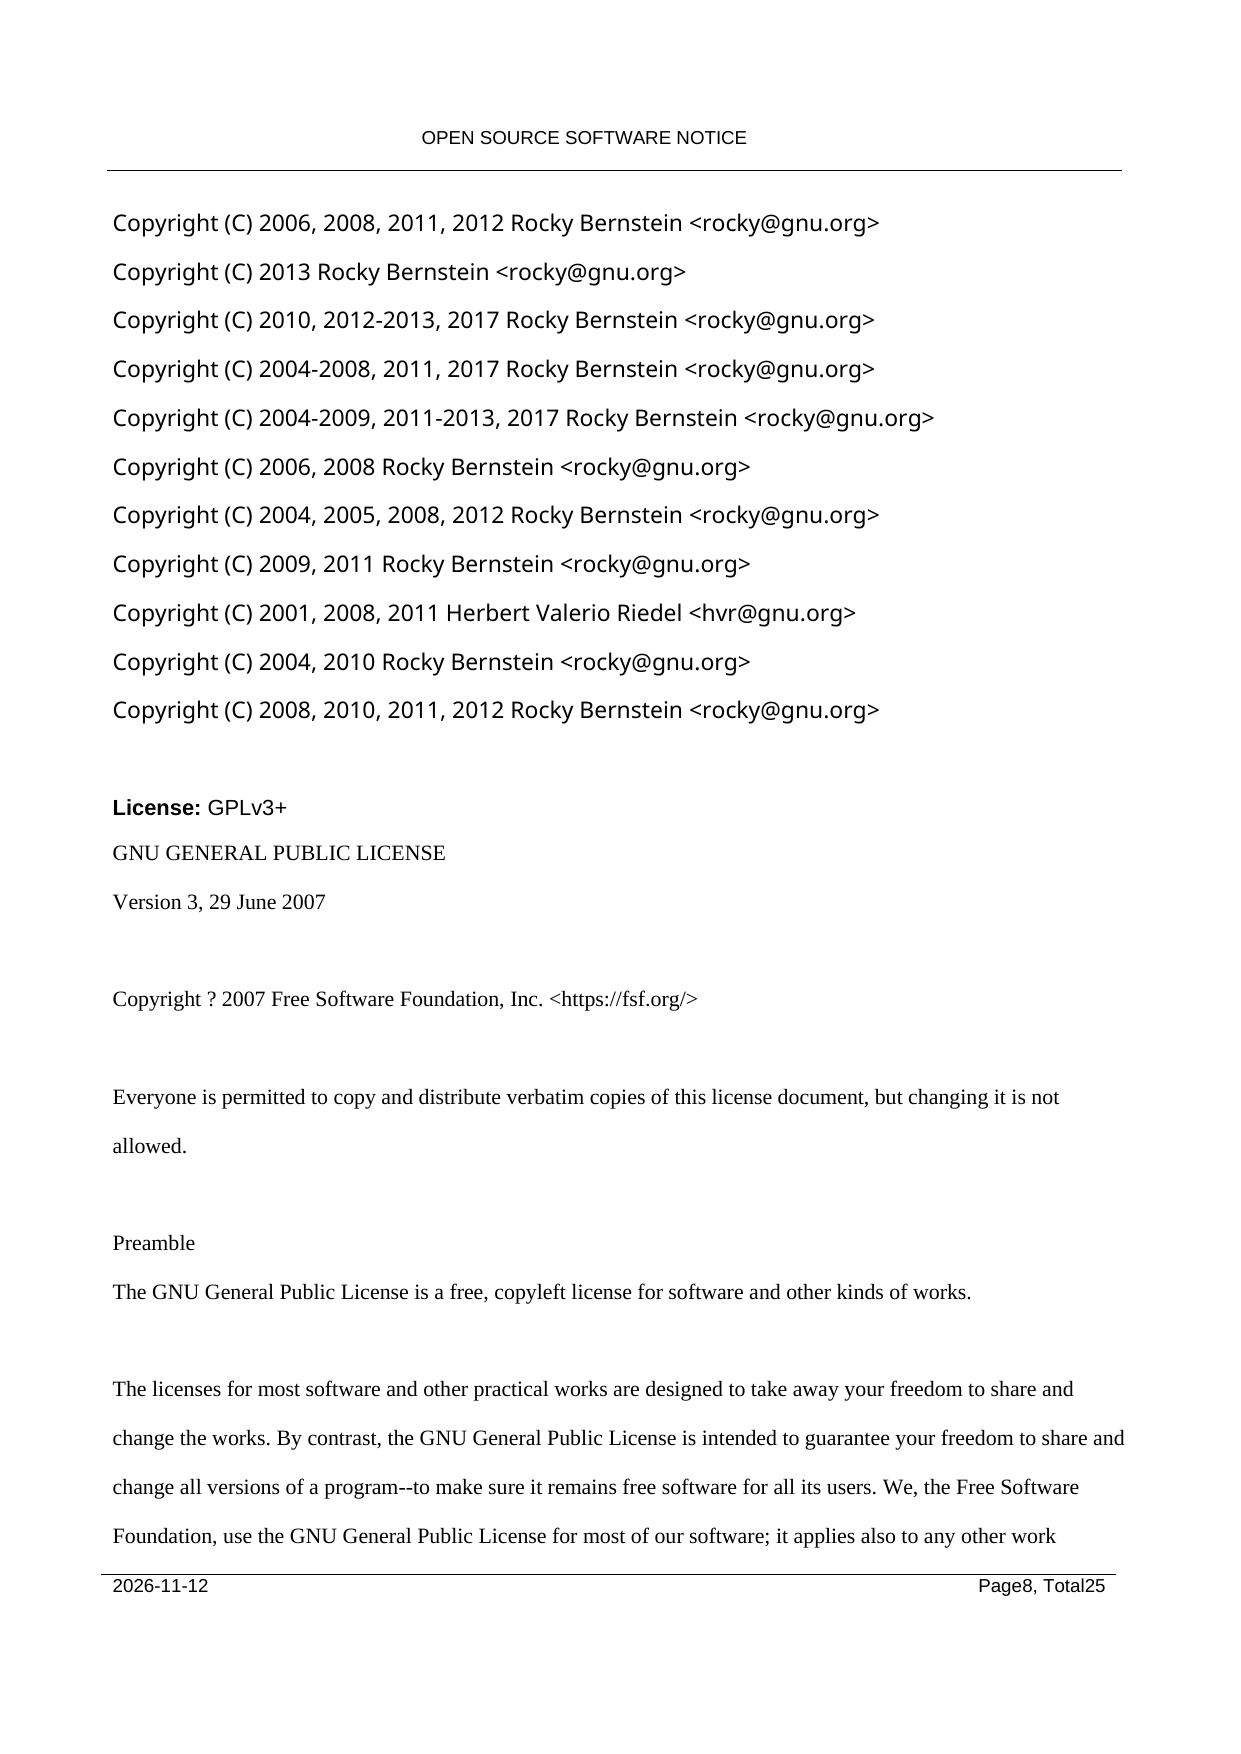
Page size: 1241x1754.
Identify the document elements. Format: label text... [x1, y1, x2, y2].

text License: GPLv3+ [112, 791, 1128, 824]
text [112, 206, 1128, 775]
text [112, 836, 1128, 1551]
